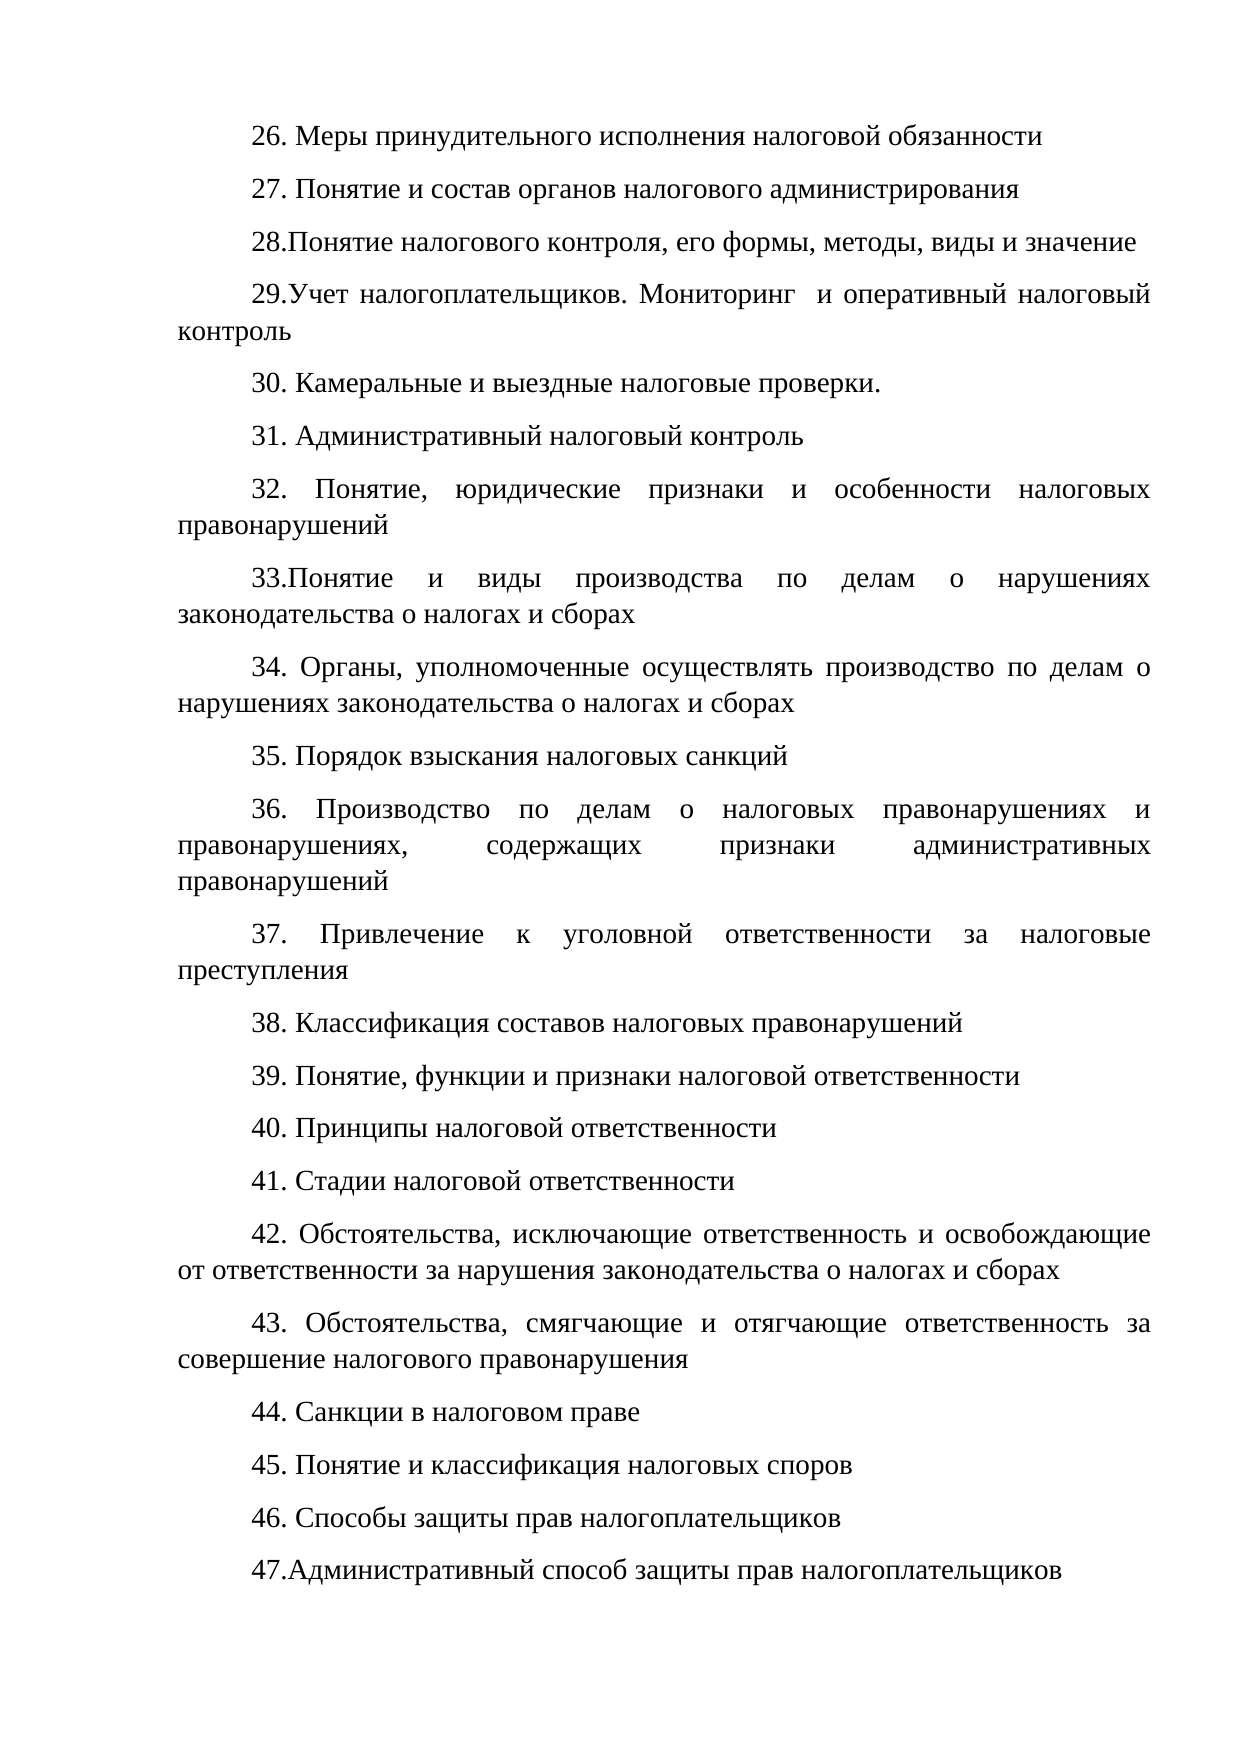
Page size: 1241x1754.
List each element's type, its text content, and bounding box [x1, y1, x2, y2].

text 37. Привлечение к уголовной ответственности за налоговые преступления [177, 916, 1152, 986]
text 47.Административный способ защиты прав налогоплательщиков [177, 1552, 1152, 1586]
text 35. Порядок взыскания налоговых санкций [177, 738, 1152, 772]
text 34. Органы, уполномоченные осуществлять производство по делам о нарушениях законодательства о налогах и сборах [177, 649, 1152, 719]
text 30. Камеральные и выездные налоговые проверки. [177, 366, 1152, 399]
text 32. Понятие, юридические признаки и особенности налоговых правонарушений [177, 471, 1152, 541]
text 36. Производство по делам о налоговых правонарушениях и правонарушениях, содержащих признаки административных правонарушений [177, 791, 1152, 897]
text 41. Стадии налоговой ответственности [177, 1163, 1152, 1197]
text 42. Обстоятельства, исключающие ответственность и освобождающие от ответственности за нарушения законодательства о налогах и сборах [177, 1216, 1152, 1286]
text 44. Санкции в налоговом праве [177, 1394, 1152, 1428]
text 27. Понятие и состав органов налогового администрирования [177, 171, 1152, 204]
text 28.Понятие налогового контроля, его формы, методы, виды и значение [177, 224, 1152, 257]
text 33.Понятие и виды производства по делам о нарушениях законодательства о налогах и сборах [177, 560, 1152, 630]
text 45. Понятие и классификация налоговых споров [177, 1447, 1152, 1480]
text 39. Понятие, функции и признаки налоговой ответственности [177, 1058, 1152, 1091]
text 31. Административный налоговый контроль [177, 418, 1152, 452]
text 43. Обстоятельства, смягчающие и отягчающие ответственность за совершение налогового правонарушения [177, 1305, 1152, 1375]
text 46. Способы защиты прав налогоплательщиков [177, 1500, 1152, 1533]
text 38. Классификация составов налоговых правонарушений [177, 1005, 1152, 1038]
text 26. Меры принудительного исполнения налоговой обязанности [177, 118, 1152, 152]
text 40. Принципы налоговой ответственности [177, 1111, 1152, 1144]
text 29.Учет налогоплательщиков. Мониторинг и оперативный налоговый контроль [177, 277, 1152, 346]
